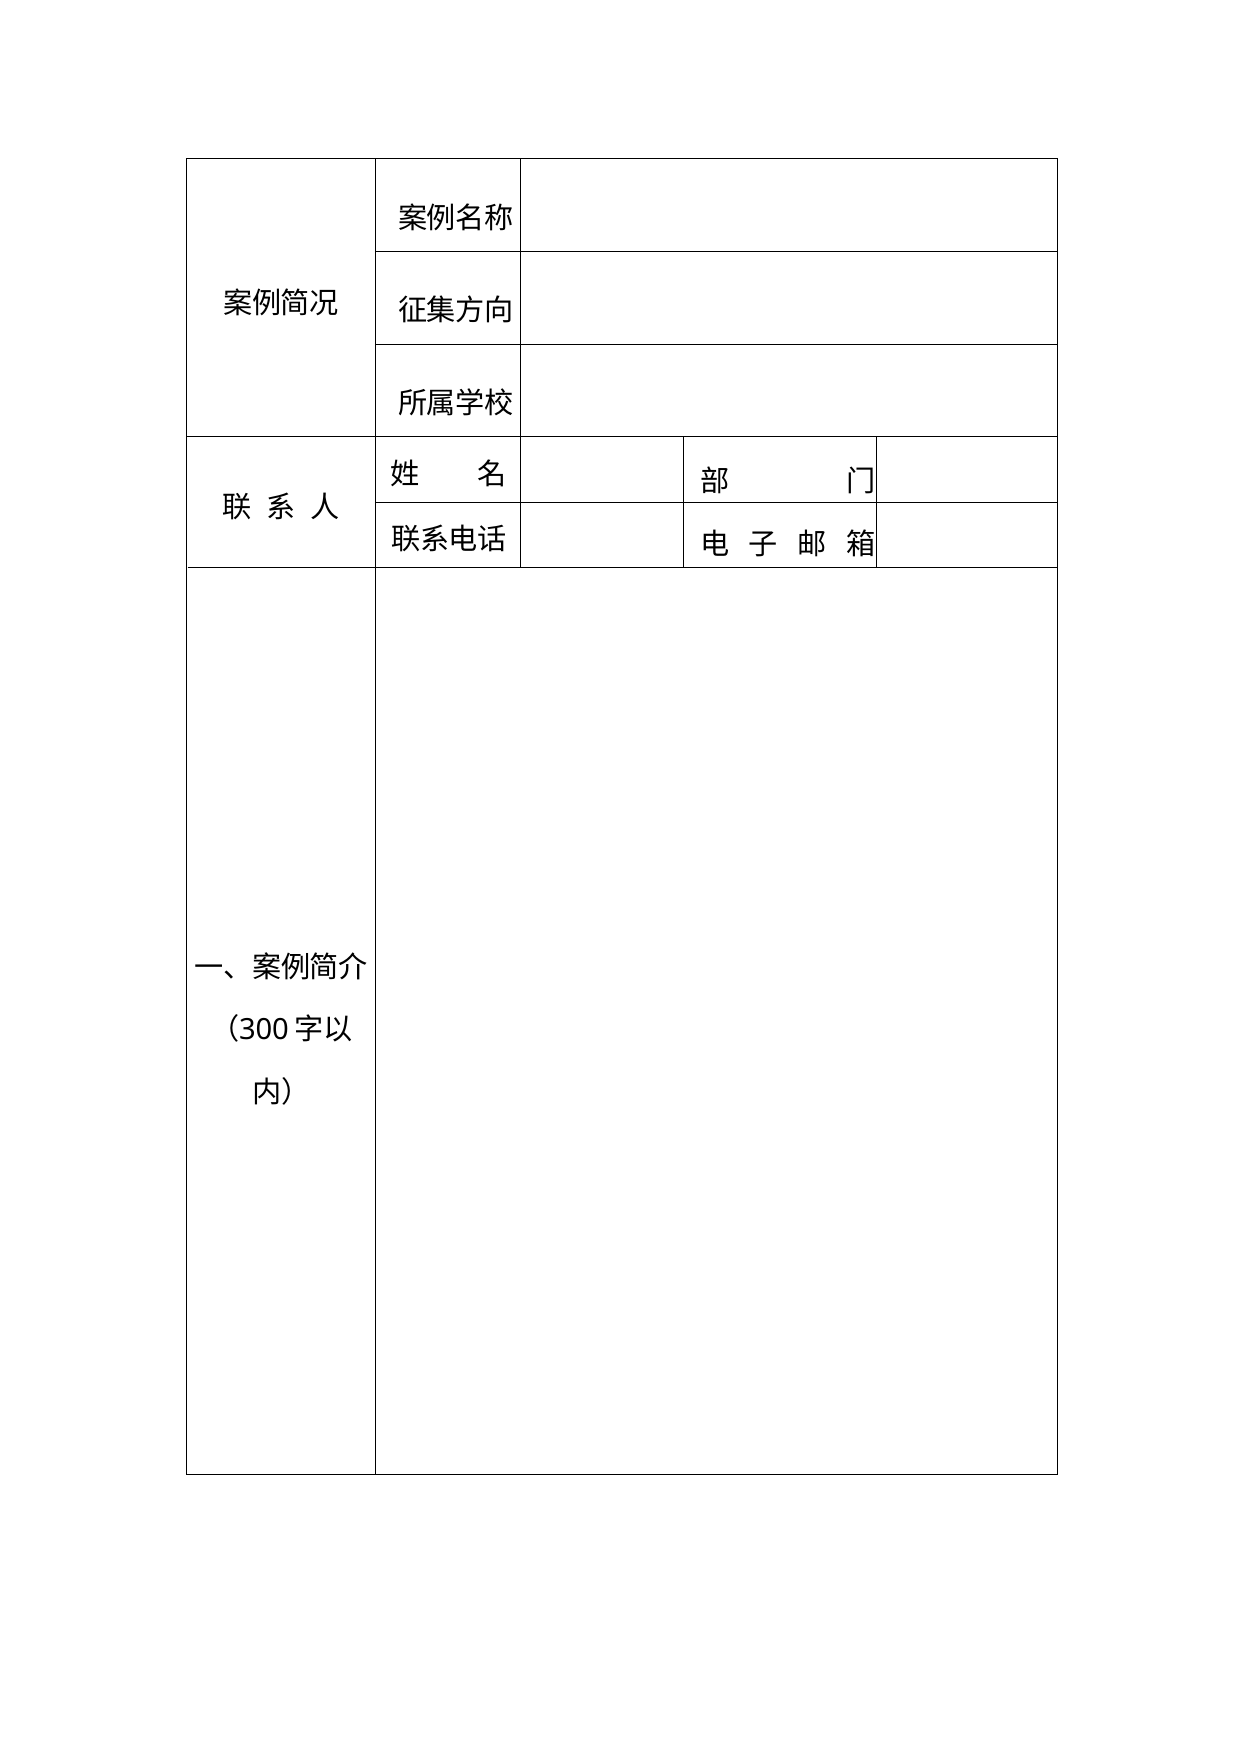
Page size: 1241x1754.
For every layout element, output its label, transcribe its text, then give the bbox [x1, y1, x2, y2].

table_cell 电子邮箱 [684, 503, 876, 567]
table_cell 姓名 [376, 437, 520, 502]
table_cell 联系电话 [376, 503, 520, 567]
table_header [521, 159, 1057, 251]
table_cell 所属学校 [376, 345, 520, 436]
table_cell [521, 437, 683, 502]
table_header 案例名称 [376, 159, 520, 251]
table_cell 一、案例简介 （300字以内） [187, 568, 375, 1474]
table_cell 征集方向 [376, 252, 520, 343]
table_cell [521, 252, 1057, 343]
table_cell 联系人 [187, 437, 375, 567]
table_cell [877, 503, 1057, 567]
table_cell [376, 568, 1057, 1474]
table_cell [877, 437, 1057, 502]
table_cell 部门 [684, 437, 876, 502]
table_cell [521, 345, 1057, 436]
table_header 案例简况 [187, 159, 375, 436]
table_cell [521, 503, 683, 567]
